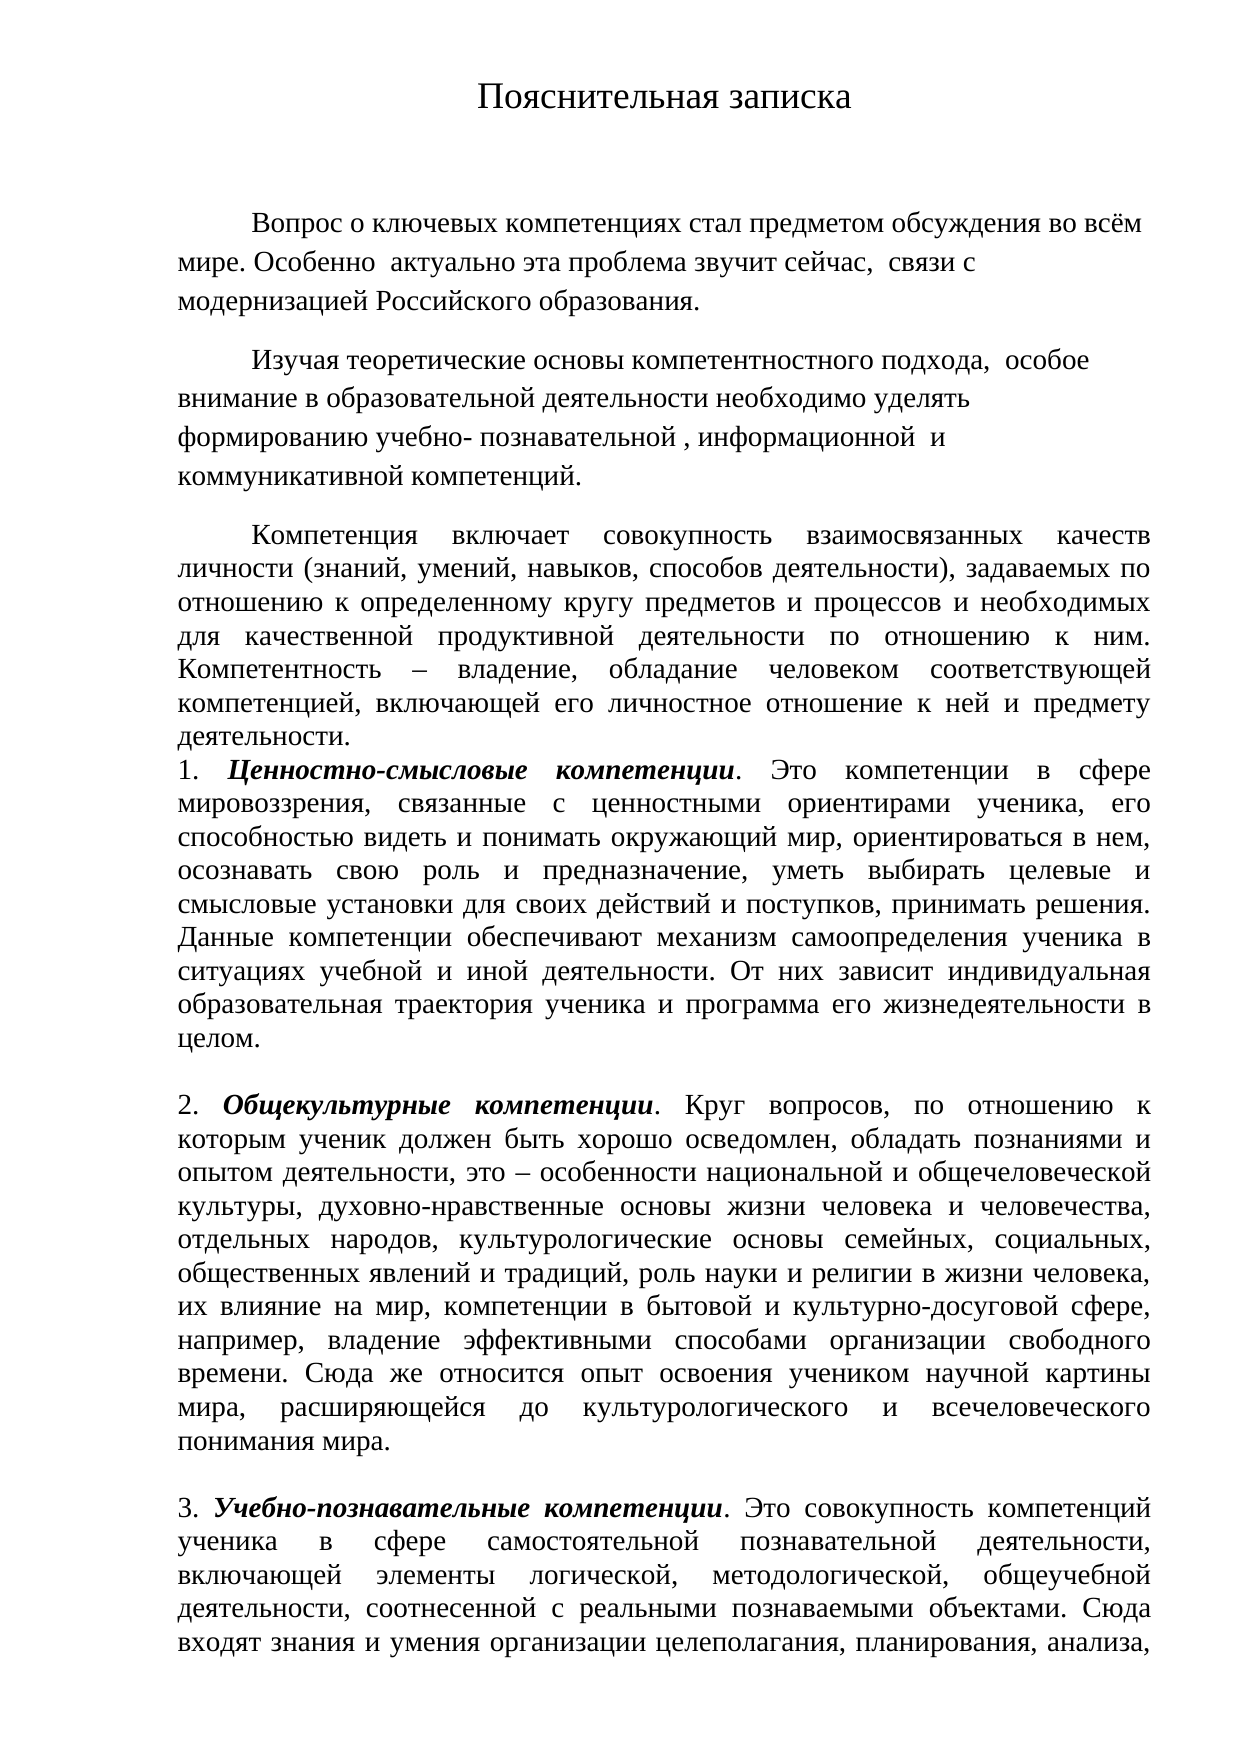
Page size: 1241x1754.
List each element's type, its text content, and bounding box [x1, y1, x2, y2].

text Пояснительная записка [177, 74, 1152, 117]
text Компетенция включает совокупность взаимосвязанных качеств личности (знаний, умений, навыков, способов деятельности), задаваемых по отношению к определенному кругу предметов и процессов и необходимых для качественной продуктивной деятельности по отношению к ним. Компетентность – владение, обладание человеком соответствующей компетенцией, включающей его личностное отношение к ней и предмету деятельности. [177, 517, 1152, 752]
text 2. Общекультурные компетенции. Круг вопросов, по отношению к которым ученик должен быть хорошо осведомлен, обладать познаниями и опытом деятельности, это – особенности национальной и общечеловеческой культуры, духовно-нравственные основы жизни человека и человечества, отдельных народов, культурологические основы семейных, социальных, общественных явлений и традиций, роль науки и религии в жизни человека, их влияние на мир, компетенции в бытовой и культурно-досуговой сфере, например, владение эффективными способами организации свободного времени. Сюда же относится опыт освоения учеником научной картины мира, расширяющейся до культурологического и всечеловеческого понимания мира. [177, 1087, 1152, 1456]
text Вопрос о ключевых компетенциях стал предметом обсуждения во всём мире. Особенно актуально эта проблема звучит сейчас, связи с модернизацией Российского образования. [177, 206, 1152, 316]
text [177, 1490, 1152, 1657]
text Изучая теоретические основы компетентностного подхода, особое внимание в образовательной деятельности необходимо уделять формированию учебно- познавательной , информационной и коммуникативной компетенций. [177, 342, 1152, 491]
text 1. Ценностно-смысловые компетенции. Это компетенции в сфере мировоззрения, связанные с ценностными ориентирами ученика, его способностью видеть и понимать окружающий мир, ориентироваться в нем, осознавать свою роль и предназначение, уметь выбирать целевые и смысловые установки для своих действий и поступков, принимать решения. Данные компетенции обеспечивают механизм самоопределения ученика в ситуациях учебной и иной деятельности. От них зависит индивидуальная образовательная траектория ученика и программа его жизнедеятельности в целом. [177, 752, 1152, 1054]
